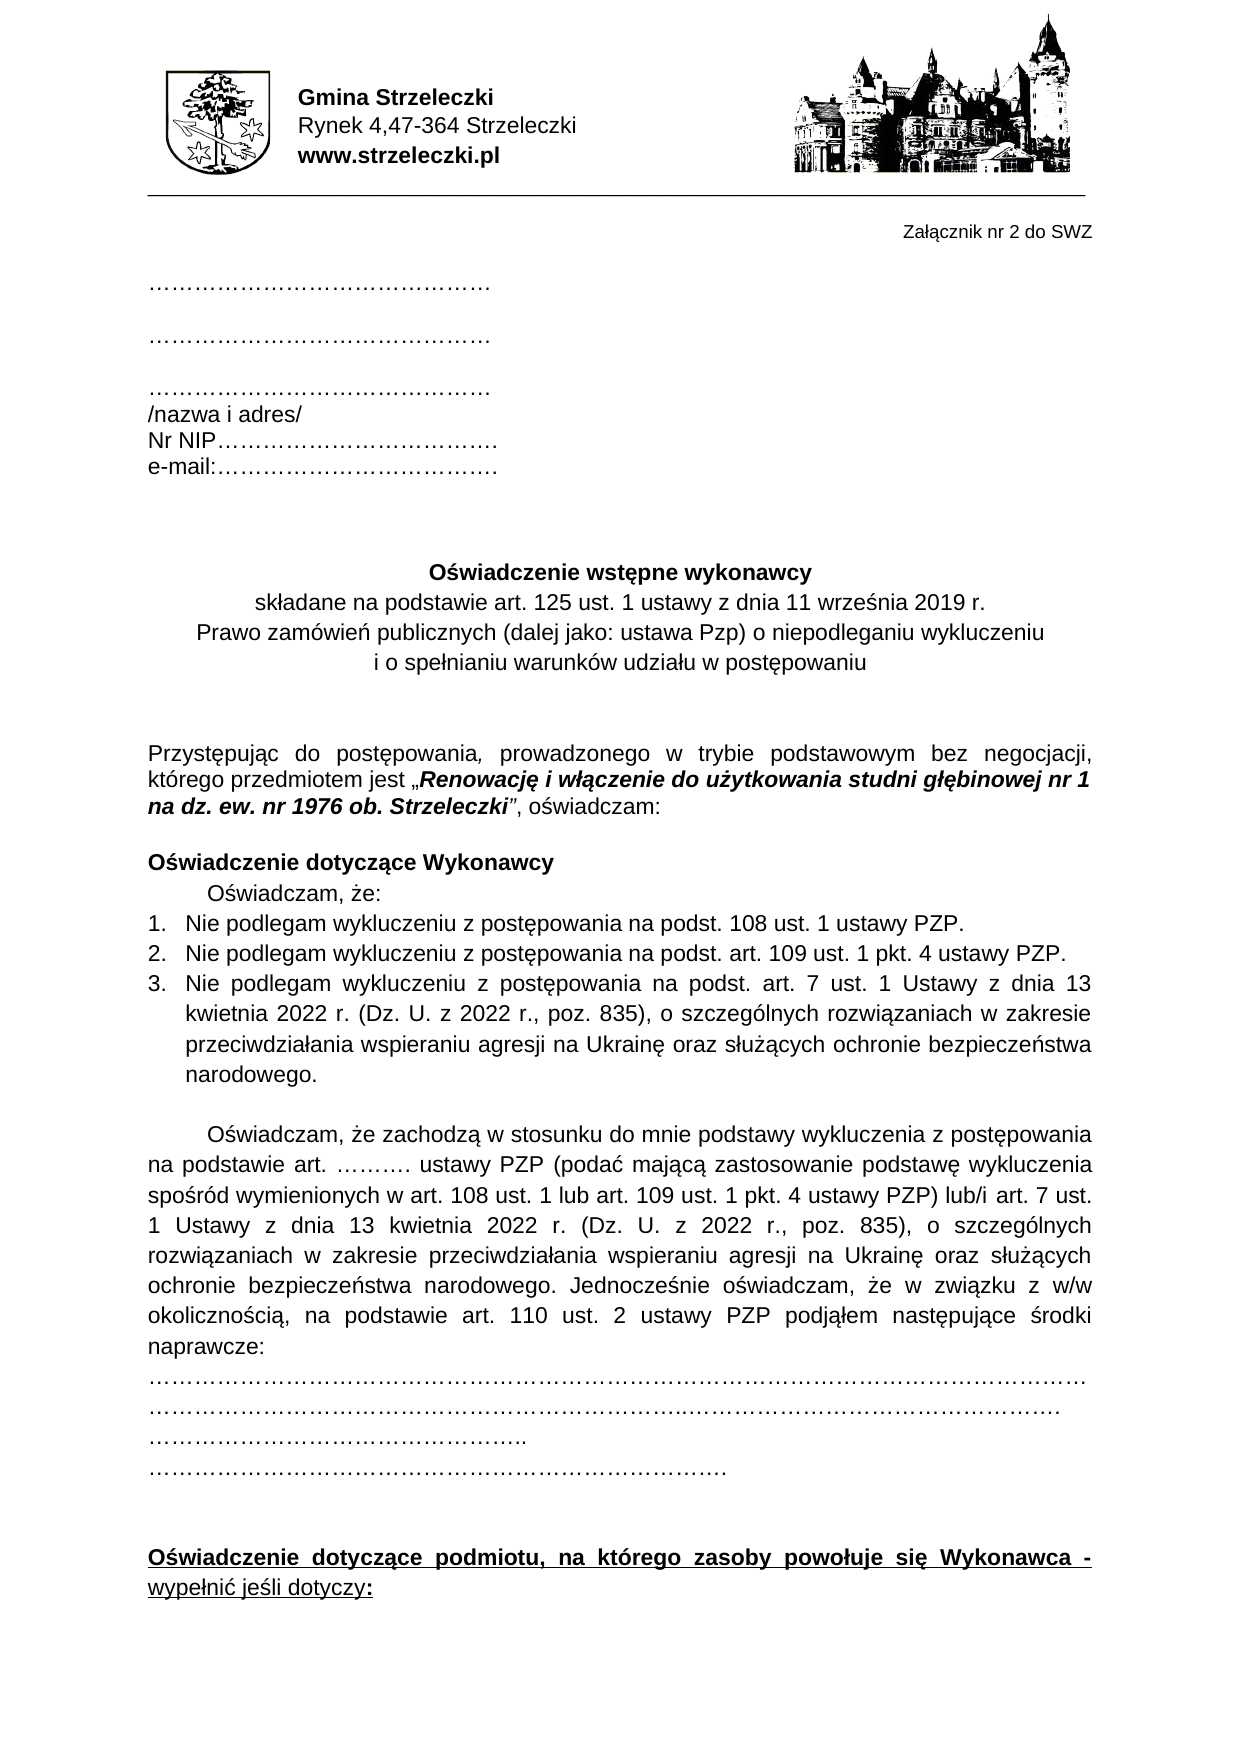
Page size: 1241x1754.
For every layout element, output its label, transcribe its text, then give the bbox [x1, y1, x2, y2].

text ……………………………………… [148, 322, 1092, 348]
list Nie podlegam wykluczeniu z postępowania na podst. art. 7 ust. 1 Ustawy z dnia 13 kwietnia 2022 r. (Dz. U. z 2022 r., poz. 835), o szczególnych rozwiązaniach w zakresie przeciwdziałania wspieraniu agresji na Ukrainę oraz służących ochronie bezpieczeństwa narodowego. [148, 970, 1092, 1087]
text /nazwa i adres/ [148, 401, 1092, 427]
text e-mail:………………………………. [148, 453, 1092, 480]
text Oświadczenie dotyczące podmiotu, na którego zasoby powołuje się Wykonawca - wypełnić jeśli dotyczy: [148, 1544, 1092, 1567]
text Oświadczenie wstępne wykonawcy [148, 559, 1092, 585]
text Przystępując do postępowania, prowadzonego w trybie podstawowym bez negocjacji, którego przedmiotem jest „Renowację i włączenie do użytkowania studni głębinowej nr 1 na dz. ew. nr 1976 ob. Strzeleczki”, oświadczam: [148, 740, 1092, 819]
text Nr NIP………………………………. [148, 427, 1092, 453]
picture [165, 70, 271, 175]
text ……………………………………… [148, 374, 1092, 401]
text ……………………………………… [148, 269, 1092, 295]
text Załącznik nr 2 do SWZ [148, 221, 1092, 242]
list Oświadczam, że: [148, 879, 1092, 906]
text i o spełnianiu warunków udziału w postępowaniu [148, 649, 1092, 676]
text Oświadczam, że zachodzą w stosunku do mnie podstawy wykluczenia z postępowania na podstawie art. ………. ustawy PZP (podać mającą zastosowanie podstawę wykluczenia spośród wymienionych w art. 108 ust. 1 lub art. 109 ust. 1 pkt. 4 ustawy PZP) lub/i art. 7 ust. 1 Ustawy z dnia 13 kwietnia 2022 r. (Dz. U. z 2022 r., poz. 835), o szczególnych rozwiązaniach w zakresie przeciwdziałania wspieraniu agresji na Ukrainę oraz służących ochronie bezpieczeństwa narodowego. Jednocześnie oświadczam, że w związku z w/w okolicznością, na podstawie art. 110 ust. 2 ustawy PZP podjąłem następujące środki naprawcze: …………………………………………………………………………………………………………………………………………………………………………..………………………………………….…………………………………………..…………………………………………………………………. [148, 1121, 1092, 1480]
picture [781, 0, 1093, 183]
list Nie podlegam wykluczeniu z postępowania na podst. 108 ust. 1 ustawy PZP. [148, 910, 1092, 936]
text składane na podstawie art. 125 ust. 1 ustawy z dnia 11 września 2019 r. [148, 589, 1092, 615]
text Oświadczenie dotyczące podmiotu, na którego zasoby powołuje się Wykonawca - wypełnić jeśli dotyczy: [148, 1568, 1092, 1601]
text Prawo zamówień publicznych (dalej jako: ustawa Pzp) o niepodleganiu wykluczeniu [148, 619, 1092, 646]
text Oświadczenie dotyczące Wykonawcy [148, 849, 1092, 876]
list Nie podlegam wykluczeniu z postępowania na podst. art. 109 ust. 1 pkt. 4 ustawy PZP. [148, 940, 1092, 966]
